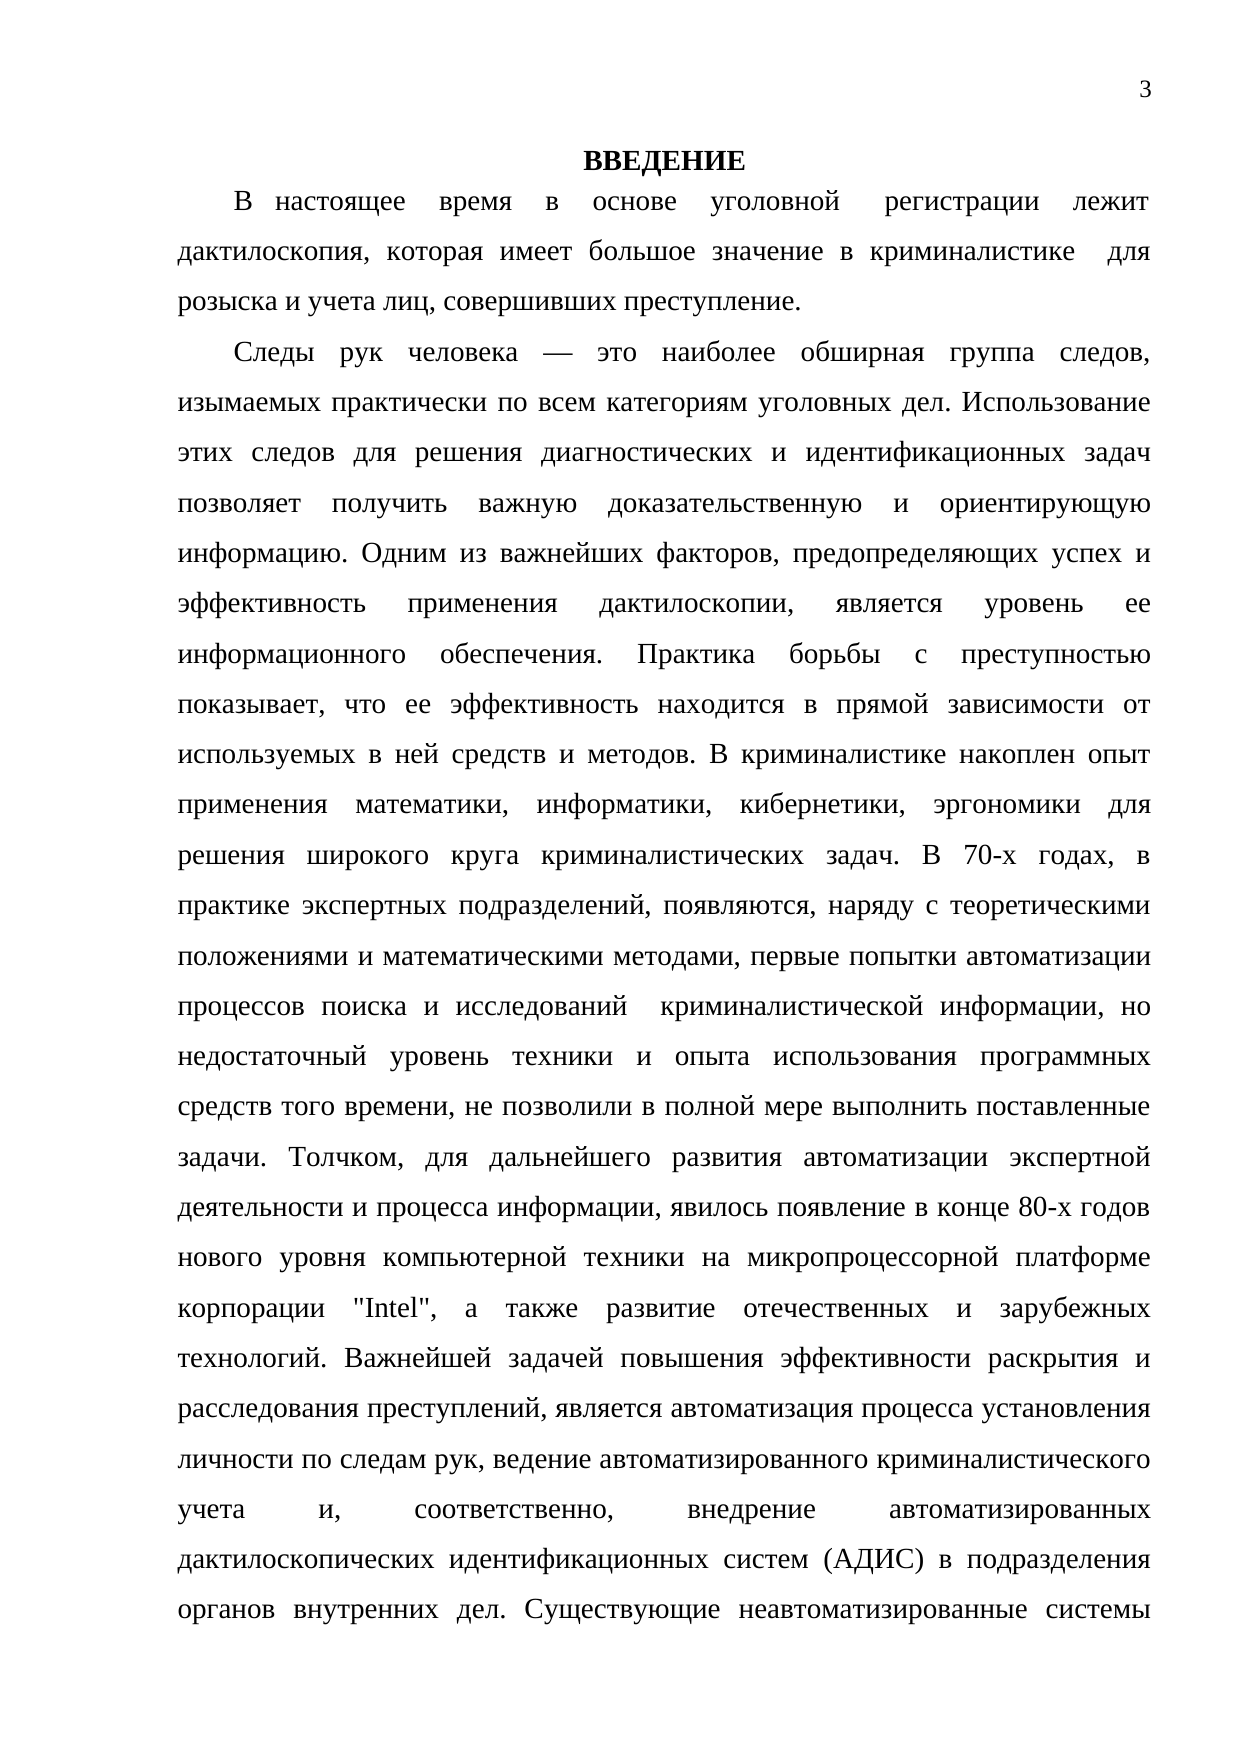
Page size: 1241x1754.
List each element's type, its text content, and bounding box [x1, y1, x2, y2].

subtitle ВВЕДЕНИЕ [177, 143, 1152, 177]
text В настоящее время в основе уголовной регистрации лежит дактилоскопия, которая имеет большое значение в криминалистике для розыска и учета лиц, совершивших преступление. [177, 183, 1152, 317]
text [177, 334, 1152, 1625]
